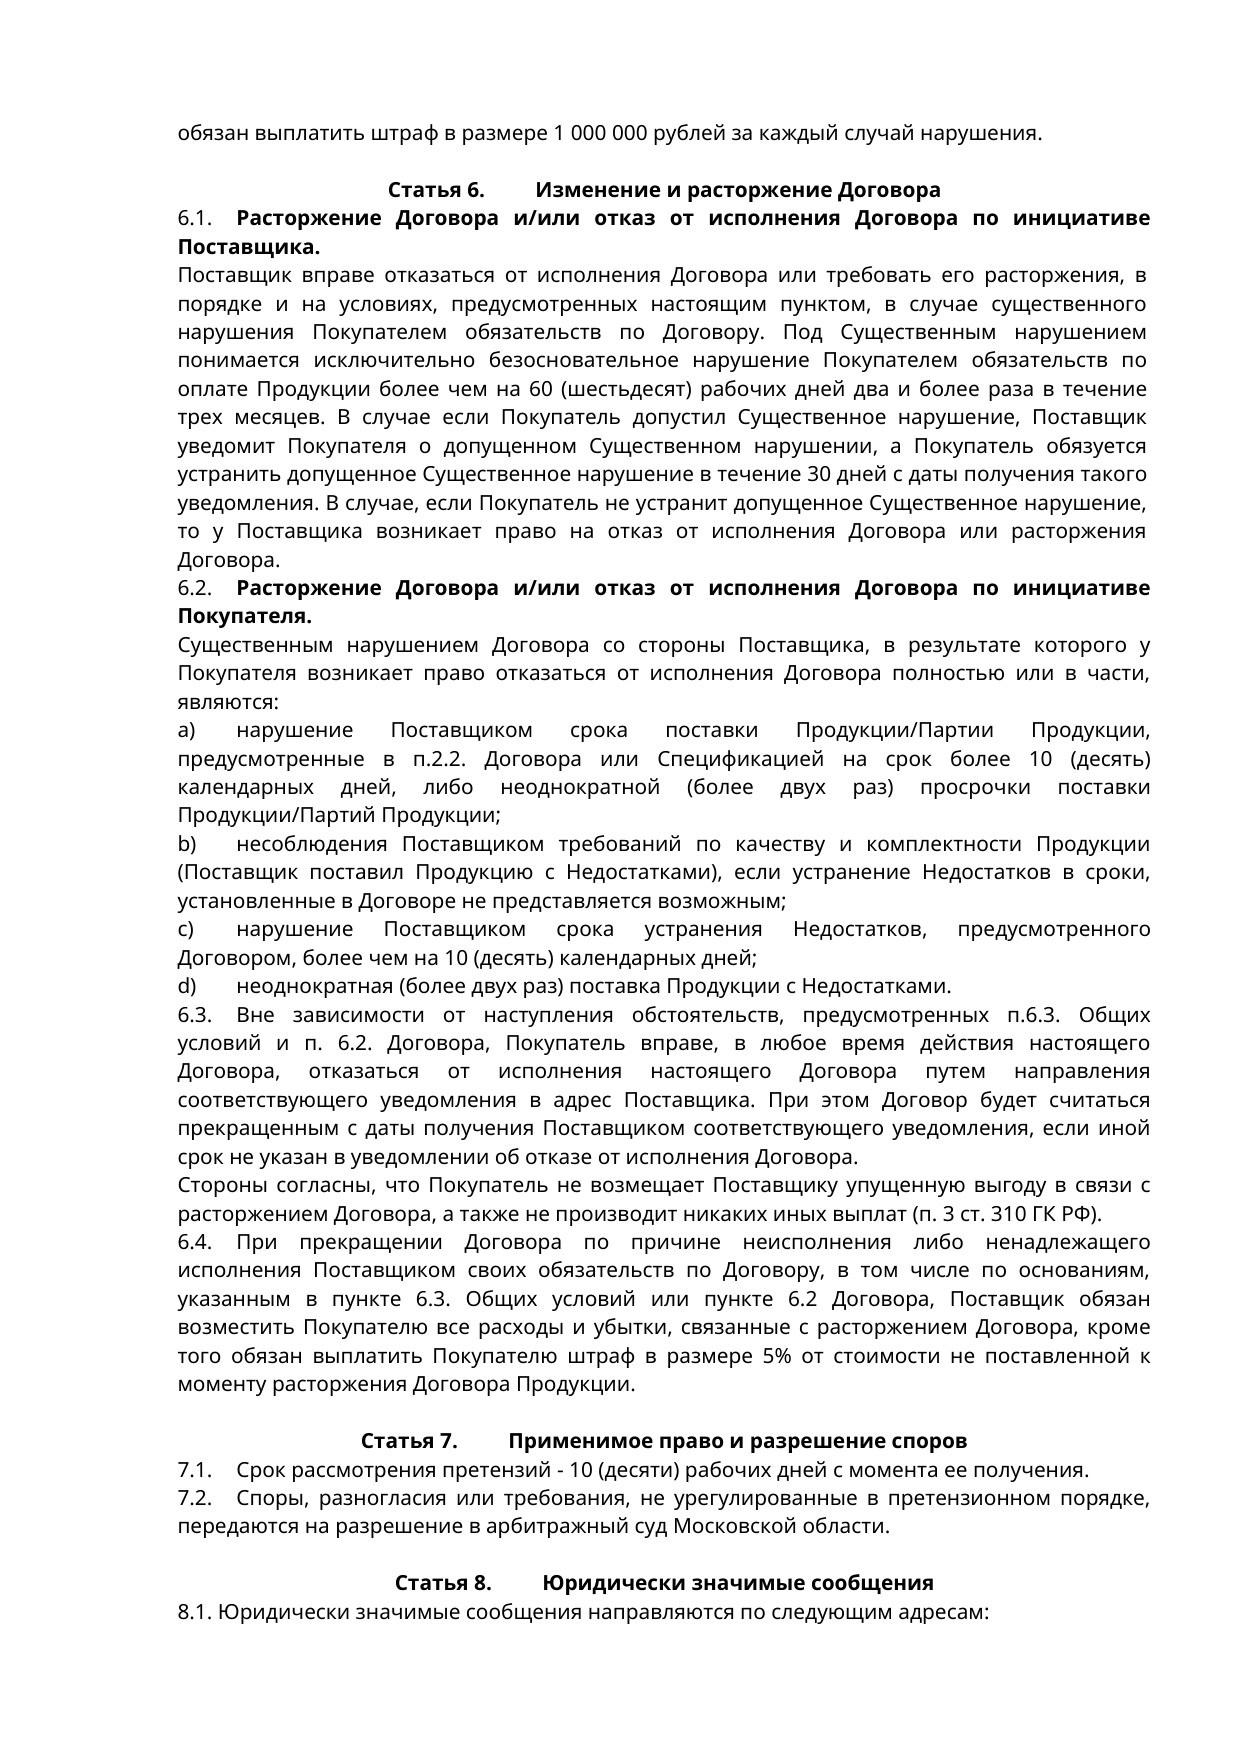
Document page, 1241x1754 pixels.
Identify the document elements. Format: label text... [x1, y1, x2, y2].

list Вне зависимости от наступления обстоятельств, предусмотренных п.6.3. Общих условий и п. 6.2. Договора, Покупатель вправе, в любое время действия настоящего Договора, отказаться от исполнения настоящего Договора путем направления соответствующего уведомления в адрес Поставщика. При этом Договор будет считаться прекращенным с даты получения Поставщиком соответствующего уведомления, если иной срок не указан в уведомлении об отказе от исполнения Договора. [177, 1000, 1152, 1170]
list неоднократная (более двух раз) поставка Продукции с Недостатками. [177, 971, 1152, 1000]
list несоблюдения Поставщиком требований по качеству и комплектности Продукции (Поставщик поставил Продукцию с Недостатками), если устранение Недостатков в сроки, установленные в Договоре не представляется возможным; [177, 829, 1152, 914]
list При прекращении Договора по причине неисполнения либо ненадлежащего исполнения Поставщиком своих обязательств по Договору, в том числе по основаниям, указанным в пункте 6.3. Общих условий или пункте 6.2 Договора, Поставщик обязан возместить Покупателю все расходы и убытки, связанные с расторжением Договора, кроме того обязан выплатить Покупателю штраф в размере 5% от стоимости не поставленной к моменту расторжения Договора Продукции. [177, 1227, 1152, 1398]
list Существенным нарушением Договора со стороны Поставщика, в результате которого у Покупателя возникает право отказаться от исполнения Договора полностью или в части, являются: [177, 630, 1152, 715]
list Расторжение Договора и/или отказ от исполнения Договора по инициативе Покупателя. [177, 573, 1152, 630]
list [177, 118, 1152, 147]
list Споры, разногласия или требования, не урегулированные в претензионном порядке, передаются на разрешение в арбитражный суд Московской области. [177, 1483, 1152, 1540]
text Поставщик вправе отказаться от исполнения Договора или требовать его расторжения, в порядке и на условиях, предусмотренных настоящим пунктом, в случае существенного нарушения Покупателем обязательств по Договору. Под Существенным нарушением понимается исключительно безосновательное нарушение Покупателем обязательств по оплате Продукции более чем на 60 (шестьдесят) рабочих дней два и более раза в течение трех месяцев. В случае если Покупатель допустил Существенное нарушение, Поставщик уведомит Покупателя о допущенном Существенном нарушении, а Покупатель обязуется устранить допущенное Существенное нарушение в течение 30 дней с даты получения такого уведомления. В случае, если Покупатель не устранит допущенное Существенное нарушение, то у Поставщика возникает право на отказ от исполнения Договора или расторжения Договора. [177, 260, 1148, 573]
list нарушение Поставщиком срока устранения Недостатков, предусмотренного Договором, более чем на 10 (десять) календарных дней; [177, 914, 1152, 971]
list Срок рассмотрения претензий - 10 (десяти) рабочих дней с момента ее получения. [177, 1455, 1152, 1483]
list Изменение и расторжение Договора [177, 175, 1152, 203]
list Стороны согласны, что Покупатель не возмещает Поставщику упущенную выгоду в связи с расторжением Договора, а также не производит никаких иных выплат (п. 3 ст. 310 ГК РФ). [177, 1170, 1152, 1227]
list Применимое право и разрешение споров [177, 1426, 1152, 1455]
list Расторжение Договора и/или отказ от исполнения Договора по инициативе Поставщика. [177, 203, 1152, 260]
list нарушение Поставщиком срока поставки Продукции/Партии Продукции, предусмотренные в п.2.2. Договора или Спецификацией на срок более 10 (десять) календарных дней, либо неоднократной (более двух раз) просрочки поставки Продукции/Партий Продукции; [177, 715, 1152, 829]
list 8.1. Юридически значимые сообщения направляются по следующим адресам: [177, 1597, 1152, 1625]
list Юридически значимые сообщения [177, 1568, 1152, 1597]
